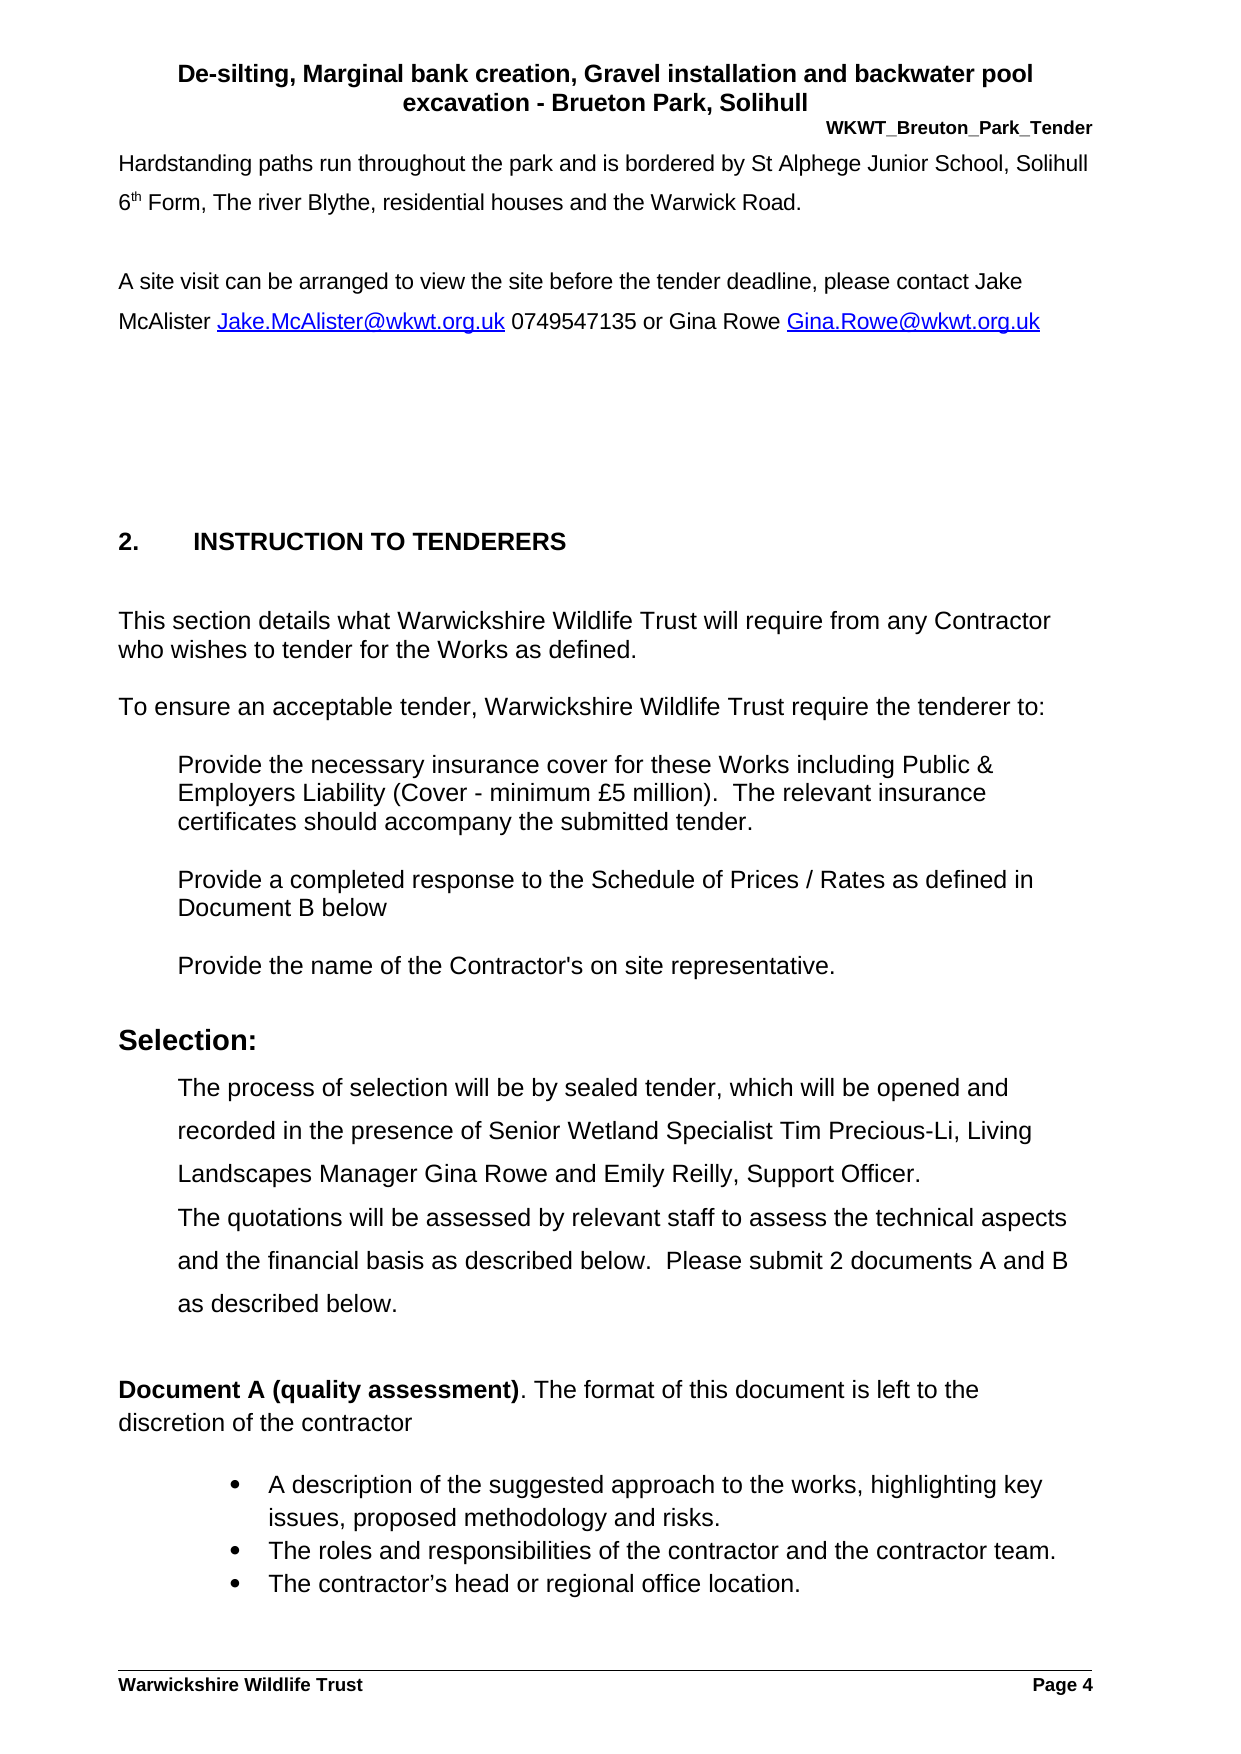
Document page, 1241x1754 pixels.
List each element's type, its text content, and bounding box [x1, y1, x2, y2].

text To ensure an acceptable tender, Warwickshire Wildlife Trust require the tenderer to: [118, 692, 1092, 721]
list The roles and responsibilities of the contractor and the contractor team. [231, 1536, 1092, 1565]
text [118, 150, 1092, 216]
text Provide a completed response to the Schedule of Prices / Rates as defined in Document B below [177, 865, 1092, 922]
text Document A (quality assessment). The format of this document is left to the discretion of the contractor [118, 1375, 1092, 1437]
list A description of the suggested approach to the works, highlighting key issues, proposed methodology and risks. [231, 1470, 1092, 1532]
text Selection: [118, 1023, 1092, 1056]
text Provide the name of the Contractor's on site representative. [177, 951, 1092, 980]
subtitle 2. INSTRUCTION TO TENDERERS [118, 527, 1092, 556]
list The contractor’s head or regional office location. [231, 1569, 1092, 1598]
text A site visit can be arranged to view the site before the tender deadline, please contact Jake McAlister Jake.McAlister@wkwt.org.uk 0749547135 or Gina Rowe Gina.Rowe@wkwt.org.uk [118, 268, 1092, 334]
text The quotations will be assessed by relevant staff to assess the technical aspects and the financial basis as described below. Please submit 2 documents A and B as described below. [177, 1202, 1092, 1317]
text This section details what Warwickshire Wildlife Trust will require from any Contractor who wishes to tender for the Works as defined. [118, 606, 1092, 663]
text Provide the necessary insurance cover for these Works including Public & Employers Liability (Cover - minimum £5 million). The relevant insurance certificates should accompany the submitted tender. [177, 750, 1092, 836]
text The process of selection will be by sealed tender, which will be opened and recorded in the presence of Senior Wetland Specialist Tim Precious-Li, Living Landscapes Manager Gina Rowe and Emily Reilly, Support Officer. [177, 1073, 1092, 1188]
